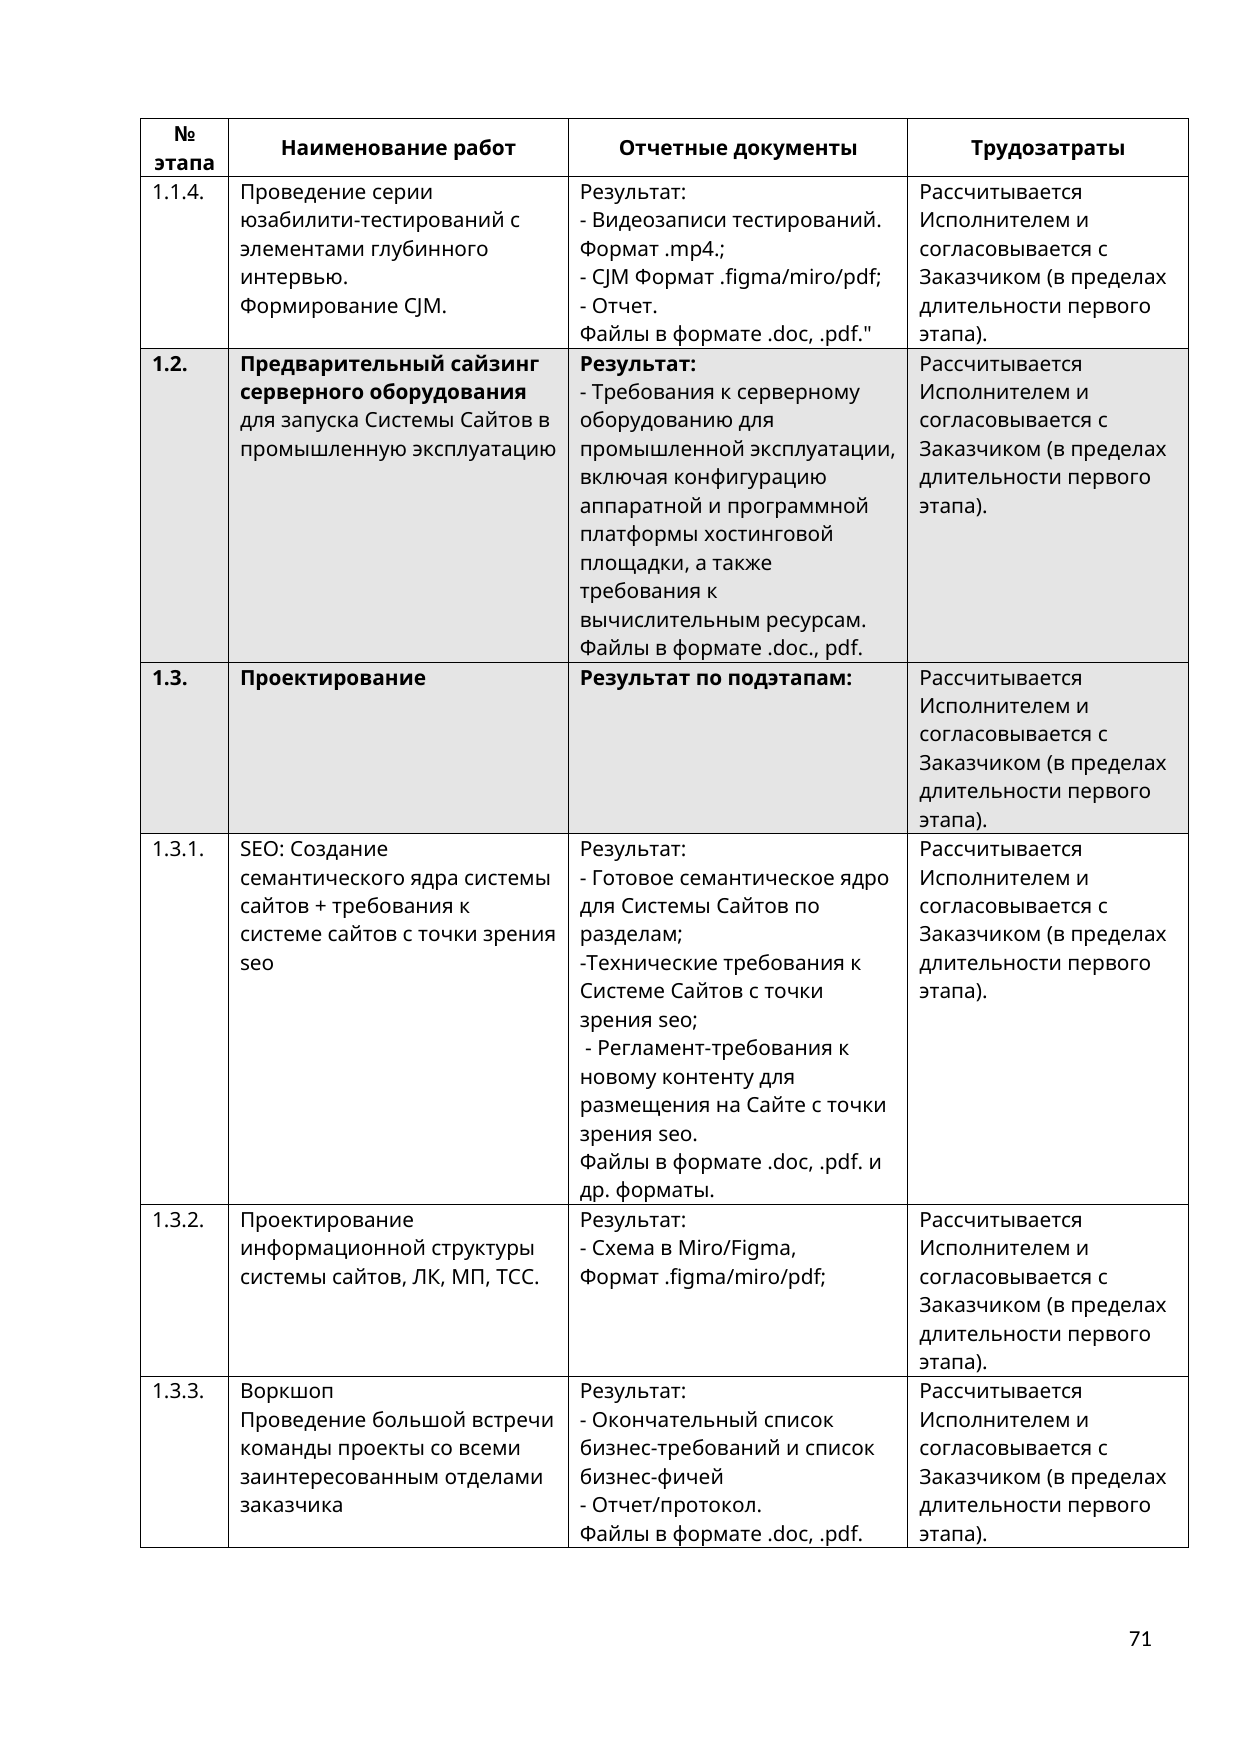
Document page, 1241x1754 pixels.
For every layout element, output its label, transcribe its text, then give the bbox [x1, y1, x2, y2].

table_header Трудозатраты [908, 119, 1188, 176]
table_cell Результат: - Окончательный список бизнес-требований и список бизнес-фичей - Отчет/протокол. Файлы в формате .doc, .pdf. [569, 1377, 907, 1547]
table_cell Рассчитывается Исполнителем и согласовывается с Заказчиком (в пределах длительности первого этапа). [908, 1377, 1188, 1547]
table_cell 1.3. [141, 663, 228, 833]
table_cell Результат: - Требования к серверному оборудованию для промышленной эксплуатации, включая конфигурацию аппаратной и программной платформы хостинговой площадки, а также требования к вычислительным ресурсам. Файлы в формате .doc., pdf. [569, 349, 907, 662]
table_cell Результат: - Схема в Miro/Figma, Формат .figma/miro/pdf; [569, 1205, 907, 1376]
table_cell Предварительный сайзинг серверного оборудования для запуска Системы Сайтов в промышленную эксплуатацию [229, 349, 568, 662]
table_cell Проектирование информационной структуры системы сайтов, ЛК, МП, ТСС. [229, 1205, 568, 1376]
table_header Отчетные документы [569, 119, 907, 176]
table_header № этапа [141, 119, 228, 176]
table_cell Результат: - Видеозаписи тестирований. Формат .mp4.; - CJM Формат .figma/miro/pdf; - Отчет. Файлы в формате .doc, .pdf." [569, 177, 907, 348]
table_cell Рассчитывается Исполнителем и согласовывается с Заказчиком (в пределах длительности первого этапа). [908, 663, 1188, 833]
table_cell Результат: - Готовое семантическое ядро для Системы Сайтов по разделам; -Технические требования к Системе Сайтов с точки зрения seo; - Регламент-требования к новому контенту для размещения на Сайте с точки зрения seo. Файлы в формате .doc, .pdf. и др. форматы. [569, 834, 907, 1204]
table_cell 1.2. [141, 349, 228, 662]
table_cell Результат по подэтапам: [569, 663, 907, 833]
table_cell Проектирование [229, 663, 568, 833]
table_cell Рассчитывается Исполнителем и согласовывается с Заказчиком (в пределах длительности первого этапа). [908, 1205, 1188, 1376]
table_header Наименование работ [229, 119, 568, 176]
table_cell Воркшоп Проведение большой встречи команды проекты со всеми заинтересованным отделами заказчика [229, 1377, 568, 1547]
table_cell 1.1.4. [141, 177, 228, 348]
table_cell Рассчитывается Исполнителем и согласовывается с Заказчиком (в пределах длительности первого этапа). [908, 834, 1188, 1204]
table_cell SEO: Создание семантического ядра системы сайтов + требования к системе сайтов с точки зрения seo [229, 834, 568, 1204]
table_cell 1.3.3. [141, 1377, 228, 1547]
table_cell Рассчитывается Исполнителем и согласовывается с Заказчиком (в пределах длительности первого этапа). [908, 349, 1188, 662]
table_cell Проведение серии юзабилити-тестирований с элементами глубинного интервью. Формирование CJM. [229, 177, 568, 348]
table_cell 1.3.1. [141, 834, 228, 1204]
table_cell 1.3.2. [141, 1205, 228, 1376]
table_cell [908, 177, 1188, 348]
